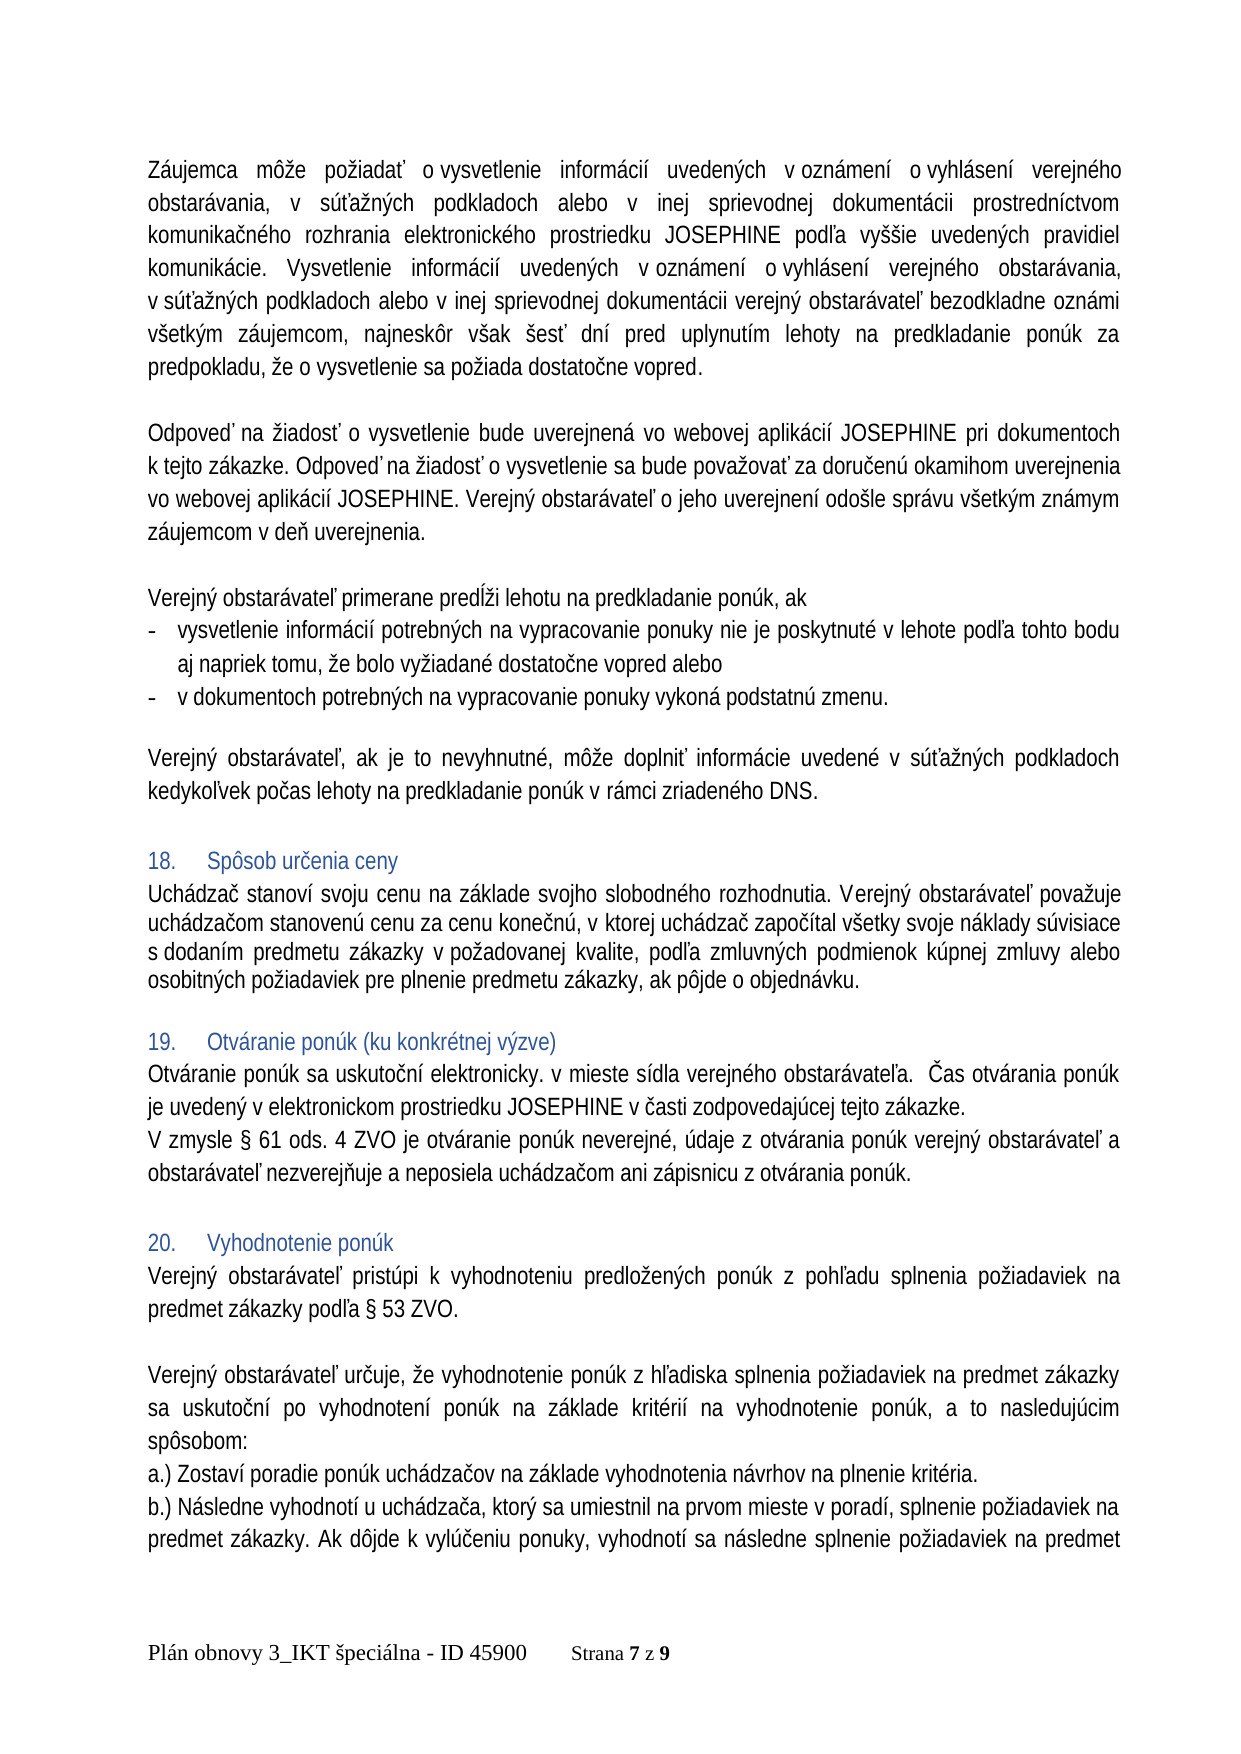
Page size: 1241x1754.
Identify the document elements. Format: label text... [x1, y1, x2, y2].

text Uchádzač stanoví svoju cenu na základe svojho slobodného rozhodnutia. Verejný obstarávateľ považuje uchádzačom stanovenú cenu za cenu konečnú, v ktorej uchádzač započítal všetky svoje náklady súvisiace s dodaním predmetu zákazky v požadovanej kvalite, podľa zmluvných podmienok kúpnej zmluvy alebo osobitných požiadaviek pre plnenie predmetu zákazky, ak pôjde o objednávku. [148, 879, 1122, 994]
text Verejný obstarávateľ primerane predĺži lehotu na predkladanie ponúk, ak [148, 583, 1122, 611]
text Verejný obstarávateľ pristúpi k vyhodnoteniu predložených ponúk z pohľadu splnenia požiadaviek na predmet zákazky podľa § 53 ZVO. [148, 1261, 1122, 1323]
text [148, 1492, 1122, 1553]
text a.) Zostaví poradie ponúk uchádzačov na základe vyhodnotenia návrhov na plnenie kritéria. [148, 1459, 1122, 1487]
list vysvetlenie informácií potrebných na vypracovanie ponuky nie je poskytnuté v lehote podľa tohto bodu aj napriek tomu, že bolo vyžiadané dostatočne vopred alebo [148, 616, 1122, 677]
subtitle Vyhodnotenie ponúk [148, 1228, 1122, 1257]
text Verejný obstarávateľ určuje, že vyhodnotenie ponúk z hľadiska splnenia požiadaviek na predmet zákazky sa uskutoční po vyhodnotení ponúk na základe kritérií na vyhodnotenie ponúk, a to nasledujúcim spôsobom: [148, 1360, 1122, 1454]
text Verejný obstarávateľ, ak je to nevyhnutné, môže doplniť informácie uvedené v súťažných podkladoch kedykoľvek počas lehoty na predkladanie ponúk v rámci zriadeného DNS. [148, 743, 1122, 805]
text Odpoveď na žiadosť o vysvetlenie bude uverejnená vo webovej aplikácií JOSEPHINE pri dokumentoch k tejto zákazke. Odpoveď na žiadosť o vysvetlenie sa bude považovať za doručenú okamihom uverejnenia vo webovej aplikácií JOSEPHINE. Verejný obstarávateľ o jeho uverejnení odošle správu všetkým známym záujemcom v deň uverejnenia. [148, 418, 1122, 545]
subtitle Otváranie ponúk (ku konkrétnej výzve) [148, 1027, 1122, 1055]
text Otváranie ponúk sa uskutoční elektronicky. v mieste sídla verejného obstarávateľa. Čas otvárania ponúk je uvedený v elektronickom prostriedku JOSEPHINE v časti zodpovedajúcej tejto zákazke. [148, 1059, 1122, 1121]
list v dokumentoch potrebných na vypracovanie ponuky vykoná podstatnú zmenu. [148, 682, 1122, 710]
text Záujemca môže požiadať o vysvetlenie informácií uvedených v oznámení o vyhlásení verejného obstarávania, v súťažných podkladoch alebo v inej sprievodnej dokumentácii prostredníctvom komunikačného rozhrania elektronického prostriedku JOSEPHINE podľa vyššie uvedených pravidiel komunikácie. Vysvetlenie informácií uvedených v oznámení o vyhlásení verejného obstarávania, v súťažných podkladoch alebo v inej sprievodnej dokumentácii verejný obstarávateľ bezodkladne oznámi všetkým záujemcom, najneskôr však šesť dní pred uplynutím lehoty na predkladanie ponúk za predpokladu, že o vysvetlenie sa požiada dostatočne vopred. [148, 155, 1122, 381]
subtitle Spôsob určenia ceny [148, 846, 1122, 875]
text V zmysle § 61 ods. 4 ZVO je otváranie ponúk neverejné, údaje z otvárania ponúk verejný obstarávateľ a obstarávateľ nezverejňuje a neposiela uchádzačom ani zápisnicu z otvárania ponúk. [148, 1125, 1122, 1187]
